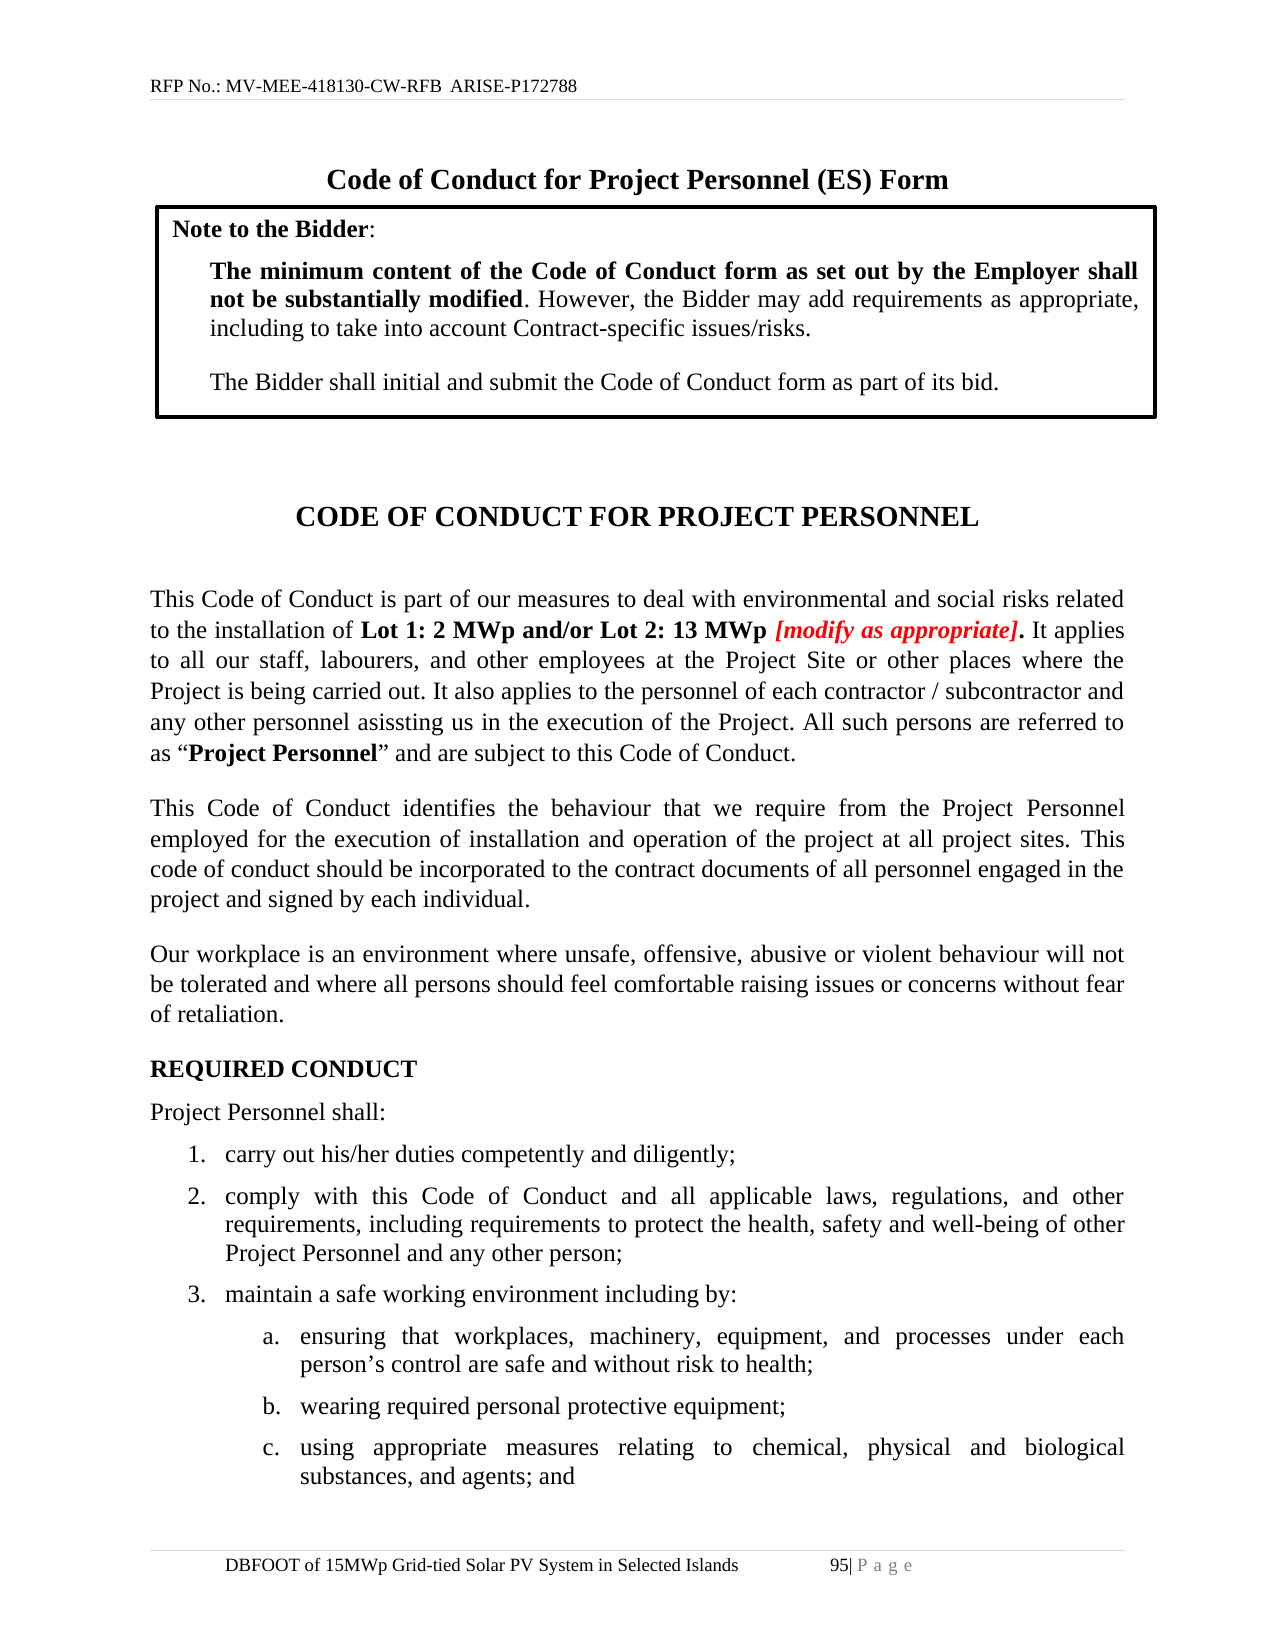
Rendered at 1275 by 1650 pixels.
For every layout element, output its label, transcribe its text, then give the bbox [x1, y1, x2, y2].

list wearing required personal protective equipment; [262, 1391, 1125, 1419]
text CODE OF CONDUCT FOR PROJECT PERSONNEL [150, 499, 1125, 533]
text Project Personnel shall: [150, 1097, 1125, 1126]
list ensuring that workplaces, machinery, equipment, and processes under each person’s control are safe and without risk to health; [262, 1321, 1125, 1378]
list maintain a safe working environment including by: [187, 1279, 1125, 1308]
text REQUIRED CONDUCT [150, 1054, 1125, 1083]
list comply with this Code of Conduct and all applicable laws, regulations, and other requirements, including requirements to protect the health, safety and well-being of other Project Personnel and any other person; [187, 1181, 1125, 1267]
subtitle Code of Conduct for Project Personnel (ES) Form [150, 162, 1125, 196]
text Our workplace is an environment where unsafe, offensive, abusive or violent behaviour will not be tolerated and where all persons should feel comfortable raising issues or concerns without fear of retaliation. [150, 939, 1125, 1028]
text This Code of Conduct is part of our measures to deal with environmental and social risks related to the installation of Lot 1: 2 MWp and/or Lot 2: 13 MWp [modify as appropriate]. It applies to all our staff, labourers, and other employees at the Project Site or other places where the Project is being carried out. It also applies to the personnel of each contractor / subcontractor and any other personnel asissting us in the execution of the Project. All such persons are referred to as “Project Personnel” and are subject to this Code of Conduct. [150, 584, 1125, 767]
text This Code of Conduct identifies the behaviour that we require from the Project Personnel employed for the execution of installation and operation of the project at all project sites. This code of conduct should be incorporated to the contract documents of all personnel engaged in the project and signed by each individual. [150, 793, 1125, 913]
list carry out his/her duties competently and diligently; [187, 1139, 1125, 1168]
list using appropriate measures relating to chemical, physical and biological substances, and agents; and [262, 1432, 1125, 1489]
